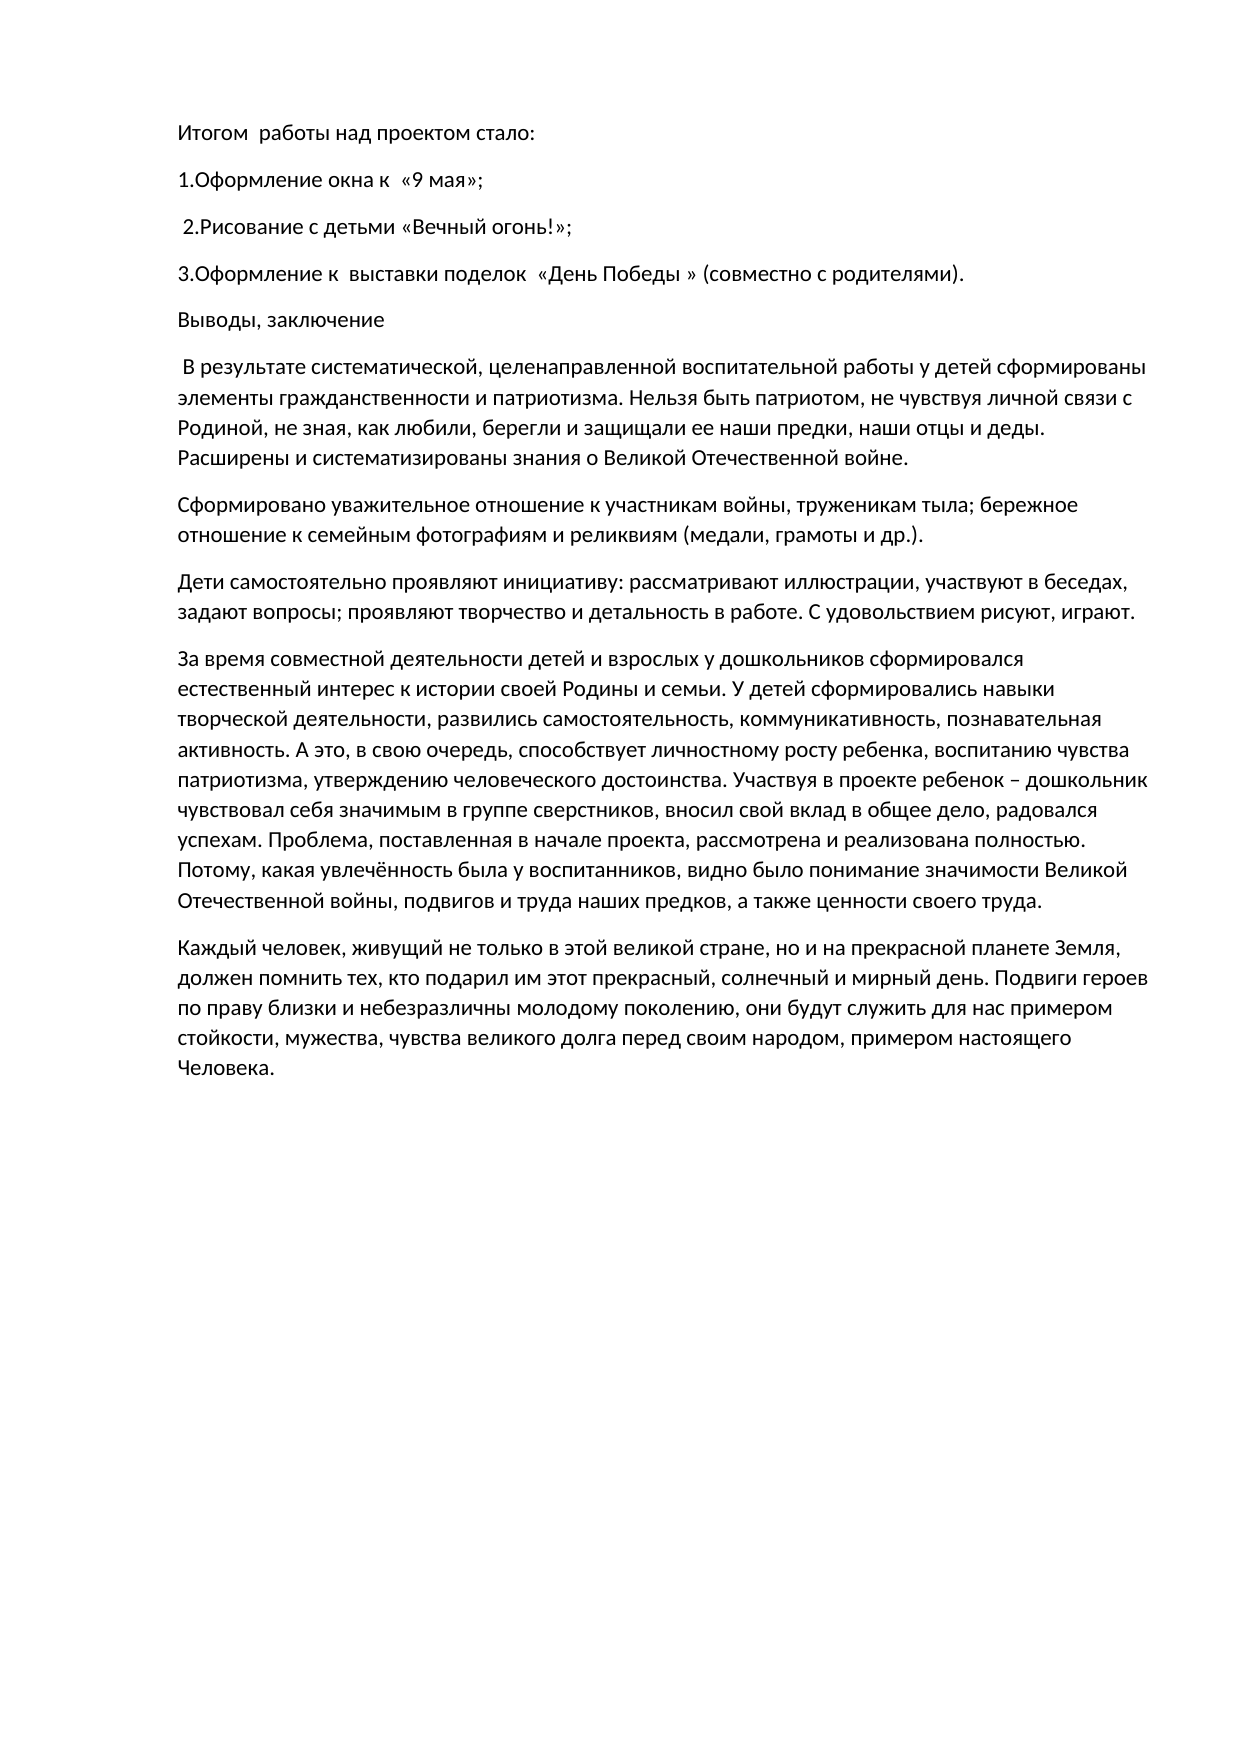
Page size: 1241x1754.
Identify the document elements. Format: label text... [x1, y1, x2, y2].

text 3.Оформление к выставки поделок «День Победы » (совместно с родителями). [177, 259, 1152, 287]
text Сформировано уважительное отношение к участникам войны, труженикам тыла; бережное отношение к семейным фотографиям и реликвиям (медали, грамоты и др.). [177, 490, 1152, 548]
text 1.Оформление окна к «9 мая»; [177, 165, 1152, 193]
text Дети самостоятельно проявляют инициативу: рассматривают иллюстрации, участвуют в беседах, задают вопросы; проявляют творчество и детальность в работе. С удовольствием рисуют, играют. [177, 567, 1152, 625]
text Каждый человек, живущий не только в этой великой стране, но и на прекрасной планете Земля, должен помнить тех, кто подарил им этот прекрасный, солнечный и мирный день. Подвиги героев по праву близки и небезразличны молодому поколению, они будут служить для нас примером стойкости, мужества, чувства великого долга перед своим народом, примером настоящего Человека. [177, 933, 1152, 1082]
text 2.Рисование с детьми «Вечный огонь!»; [177, 212, 1152, 240]
text Итогом работы над проектом стало: [177, 118, 1152, 146]
text Выводы, заключение [177, 306, 1152, 334]
text В результате систематической, целенаправленной воспитательной работы у детей сформированы элементы гражданственности и патриотизма. Нельзя быть патриотом, не чувствуя личной связи с Родиной, не зная, как любили, берегли и защищали ее наши предки, наши отцы и деды. Расширены и систематизированы знания о Великой Отечественной войне. [177, 352, 1152, 471]
text За время совместной деятельности детей и взрослых у дошкольников сформировался естественный интерес к истории своей Родины и семьи. У детей сформировались навыки творческой деятельности, развились самостоятельность, коммуникативность, познавательная активность. А это, в свою очередь, способствует личностному росту ребенка, воспитанию чувства патриотизма, утверждению человеческого достоинства. Участвуя в проекте ребенок – дошкольник чувствовал себя значимым в группе сверстников, вносил свой вклад в общее дело, радовался успехам. Проблема, поставленная в начале проекта, рассмотрена и реализована полностью. Потому, какая увлечённость была у воспитанников, видно было понимание значимости Великой Отечественной войны, подвигов и труда наших предков, а также ценности своего труда. [177, 644, 1152, 914]
